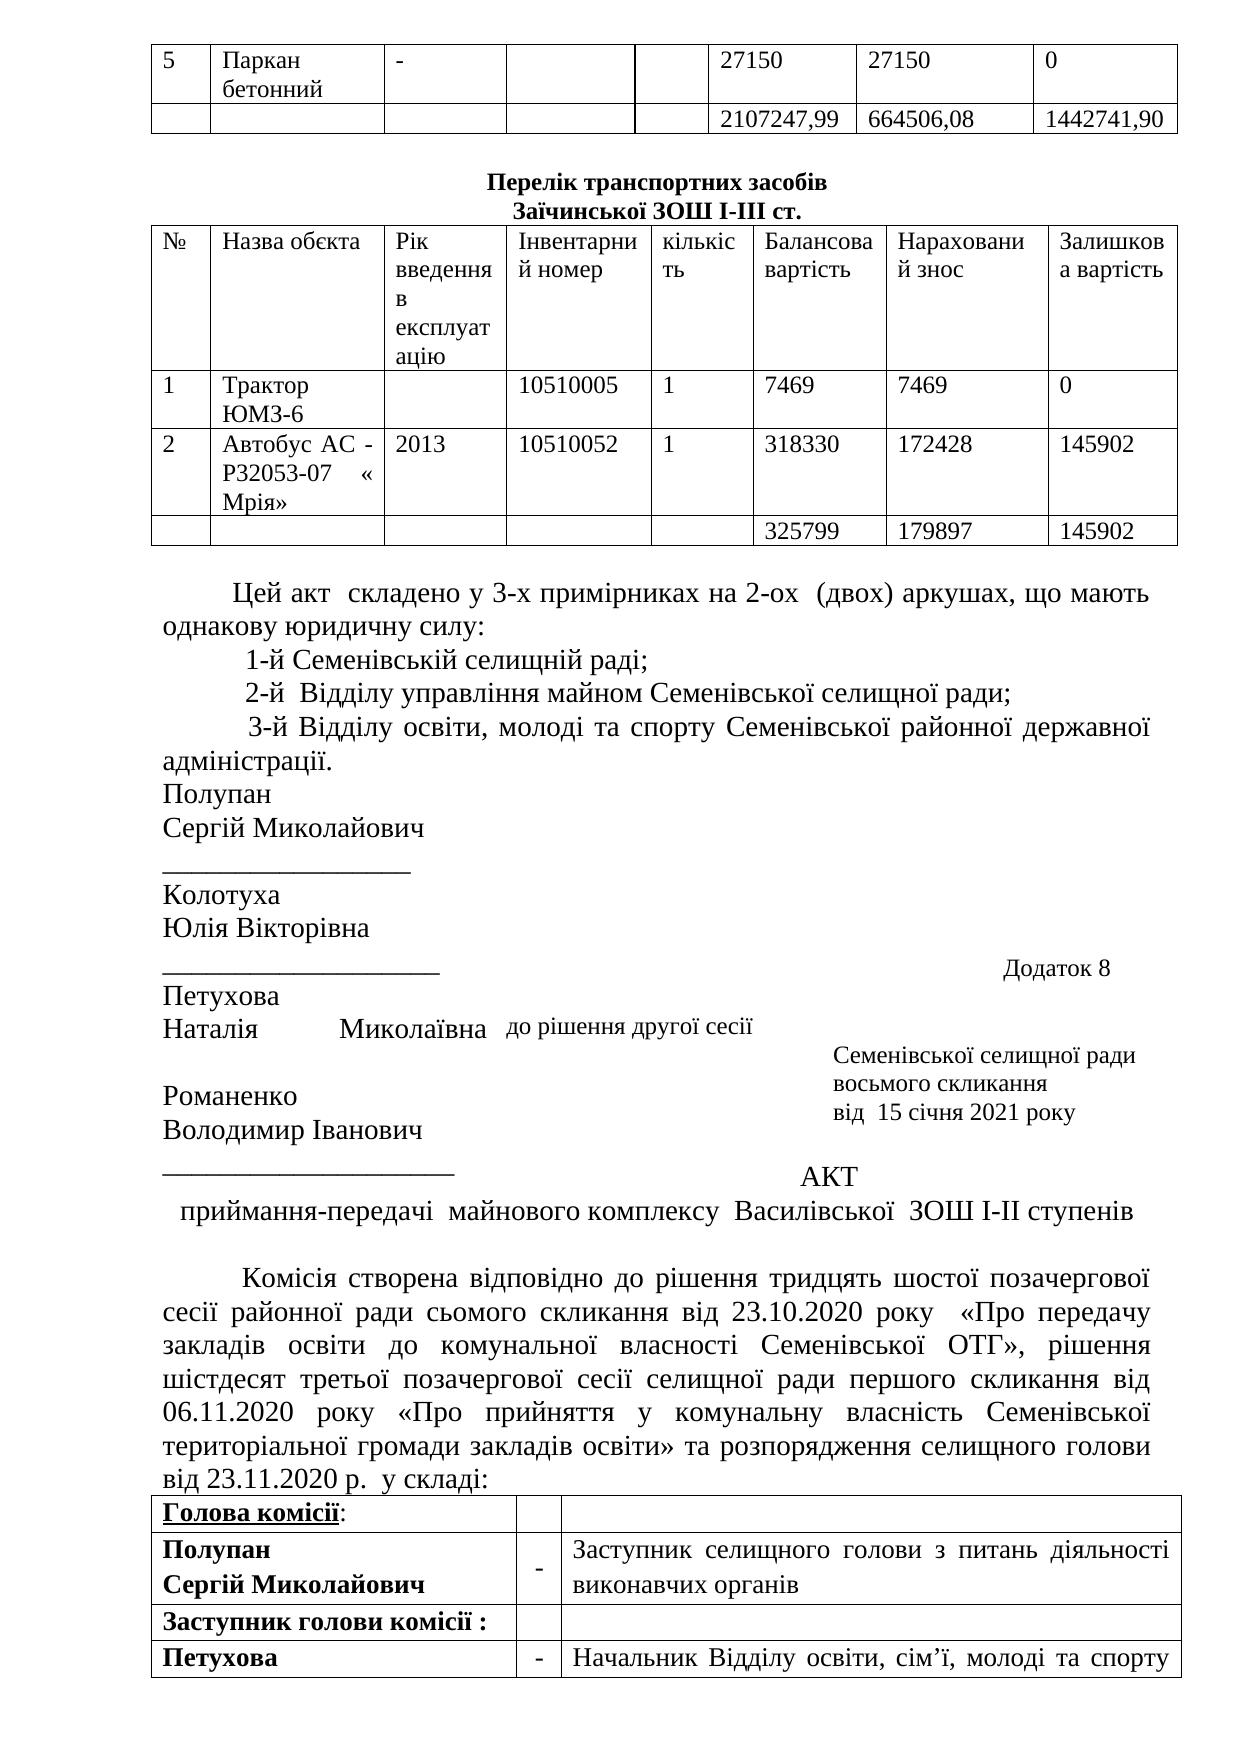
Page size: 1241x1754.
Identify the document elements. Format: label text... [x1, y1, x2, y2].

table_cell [562, 1641, 1181, 1677]
table_cell - [385, 45, 506, 103]
table_header [517, 1496, 561, 1532]
table_cell [636, 104, 708, 133]
list 3-й Відділу освіти, молоді та спорту Семенівської районної державної адміністрації. [162, 709, 1152, 776]
table_cell 10510005 [507, 371, 651, 428]
text Наталія Миколаївна _________________ [162, 1011, 487, 1078]
table_header Назва обєкта [211, 226, 384, 369]
table_cell [211, 516, 384, 545]
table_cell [152, 1641, 516, 1677]
table_cell [507, 516, 651, 545]
table_cell 179897 [887, 516, 1048, 545]
list 2-й Відділу управління майном Семенівської селищної ради; [162, 676, 1152, 709]
text Полупан [162, 776, 487, 810]
table_header Інвентарний номер [507, 226, 651, 369]
table_cell [385, 516, 506, 545]
table_cell [636, 45, 708, 103]
table_cell 325799 [754, 516, 886, 545]
table_cell [507, 104, 634, 133]
table_cell 145902 [1049, 429, 1177, 515]
text Колотуха [162, 877, 487, 911]
table_cell 145902 [1049, 516, 1177, 545]
table_cell [211, 104, 384, 133]
table_cell 1442741,90 [1034, 104, 1177, 133]
text Володимир Іванович ____________________ [162, 1112, 487, 1179]
table_cell 27150 [709, 45, 856, 103]
table_cell 27150 [857, 45, 1033, 103]
table_cell Полупан Сергій Миколайович [152, 1533, 516, 1604]
table_cell - [517, 1533, 561, 1604]
table_cell Трактор ЮМЗ-6 [211, 371, 384, 428]
table_cell [507, 45, 634, 103]
table_header Залишкова вартість [1049, 226, 1177, 369]
text Романенко [162, 1078, 487, 1112]
list 1-й Семенівській селищній раді; [162, 642, 1152, 676]
table_cell [385, 104, 506, 133]
table_cell 1 [652, 429, 753, 515]
table_cell [562, 1605, 1181, 1640]
table_cell 0 [1049, 371, 1177, 428]
table_cell 10510052 [507, 429, 651, 515]
text восьмого скликання [487, 1068, 1152, 1097]
text від 15 січня 2021 року [487, 1097, 1152, 1126]
text Сергій Миколайович _________________ [162, 810, 487, 877]
table_cell 7469 [754, 371, 886, 428]
text приймання-передачі майнового комплексу Василівської ЗОШ І-ІІ ступенів [162, 1193, 1152, 1227]
table_cell Заступник голови комісії : [152, 1605, 516, 1640]
table_header Балансова вартість [754, 226, 886, 369]
table_cell 7469 [887, 371, 1048, 428]
text АКТ [162, 1159, 1152, 1193]
table_header Рік введення в експлуатацію [385, 226, 506, 369]
table_cell 1 [152, 371, 210, 428]
table_cell 0 [1034, 45, 1177, 103]
table_header Голова комісії: [152, 1496, 516, 1532]
table_header [562, 1496, 1181, 1532]
text до рішення другої сесії [487, 982, 1152, 1040]
table_cell [652, 516, 753, 545]
table_header № [152, 226, 210, 369]
text Перелік транспортних засобів [162, 167, 1152, 196]
table_cell [152, 104, 210, 133]
text Додаток 8 [487, 953, 1152, 982]
text Петухова [162, 978, 487, 1011]
text Заїчинської ЗОШ І-ІІІ ст. [162, 196, 1152, 225]
table_cell Заступник селищного голови з питань діяльності виконавчих органів [562, 1533, 1181, 1604]
table_cell - [517, 1641, 561, 1677]
table_cell [517, 1605, 561, 1640]
table_cell 664506,08 [857, 104, 1033, 133]
table_cell Паркан бетонний [211, 45, 384, 103]
table_header Нарахований знос [887, 226, 1048, 369]
table_cell 2013 [385, 429, 506, 515]
table_cell 318330 [754, 429, 886, 515]
text Семенівської селищної ради [487, 1040, 1152, 1068]
table_cell 1 [652, 371, 753, 428]
list Цей акт складено у 3-х примірниках на 2-ох (двох) аркушах, що мають однакову юридичну силу: [162, 575, 1152, 642]
text Юлія Вікторівна ___________________ [162, 911, 487, 978]
table_cell Автобус АС -Р32053-07 « Мрія» [211, 429, 384, 515]
table_cell [385, 371, 506, 428]
table_cell 172428 [887, 429, 1048, 515]
table_cell 5 [152, 45, 210, 103]
table_cell [152, 516, 210, 545]
table_header кількість [652, 226, 753, 369]
table_cell 2 [152, 429, 210, 515]
text Комісія створена відповідно до рішення тридцять шостої позачергової сесії районної ради сьомого скликання від 23.10.2020 року «Про передачу закладів освіти до комунальної власності Семенівської ОТГ», рішення шістдесят третьої позачергової сесії селищної ради першого скликання від 06.11.2020 року «Про прийняття у комунальну власність Семенівської територіальної громади закладів освіти» та розпорядження селищного голови від 23.11.2020 р. у складі: [162, 1260, 1152, 1495]
table_cell 2107247,99 [709, 104, 856, 133]
